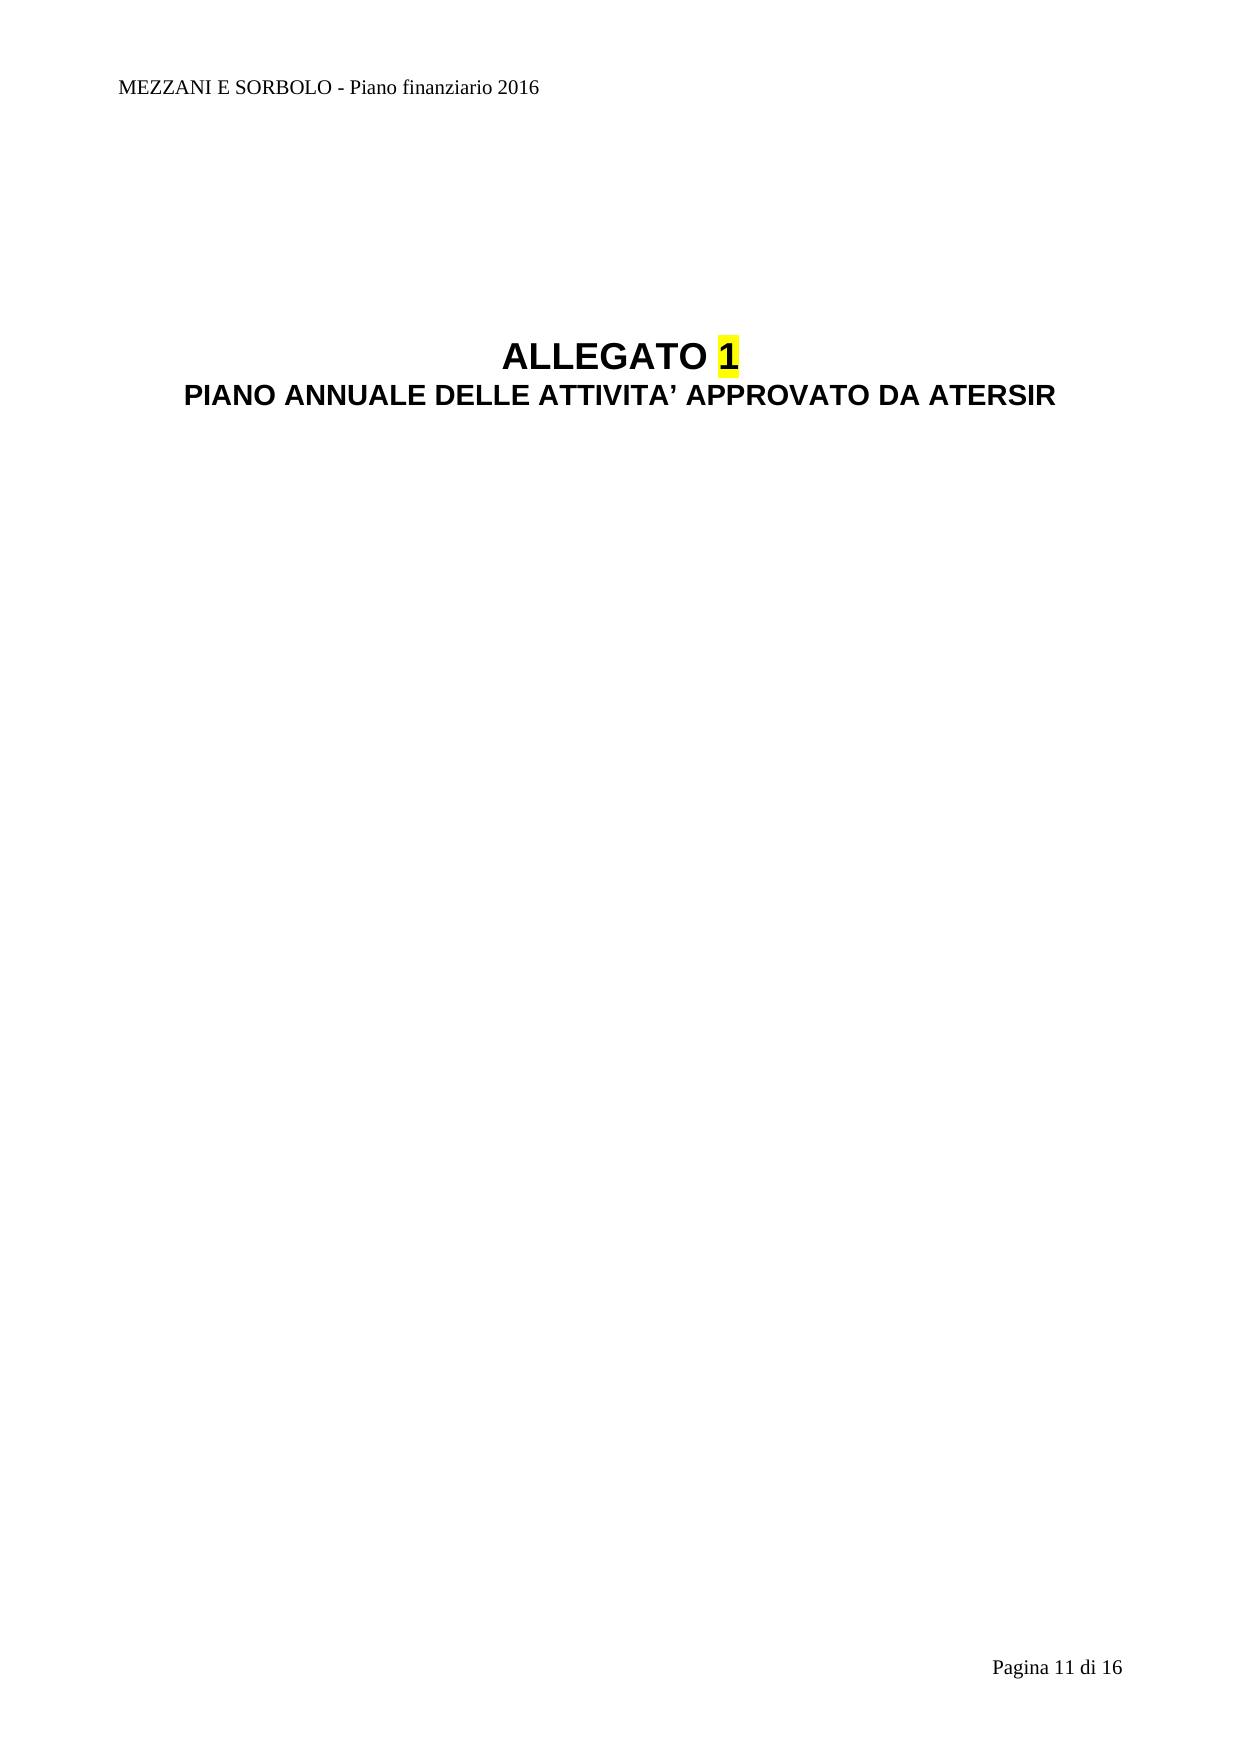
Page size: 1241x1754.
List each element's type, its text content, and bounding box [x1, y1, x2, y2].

text ALLEGATO 1 [118, 334, 1122, 378]
text PIANO ANNUALE DELLE ATTIVITA’ APPROVATO DA ATERSIR [118, 378, 1122, 411]
